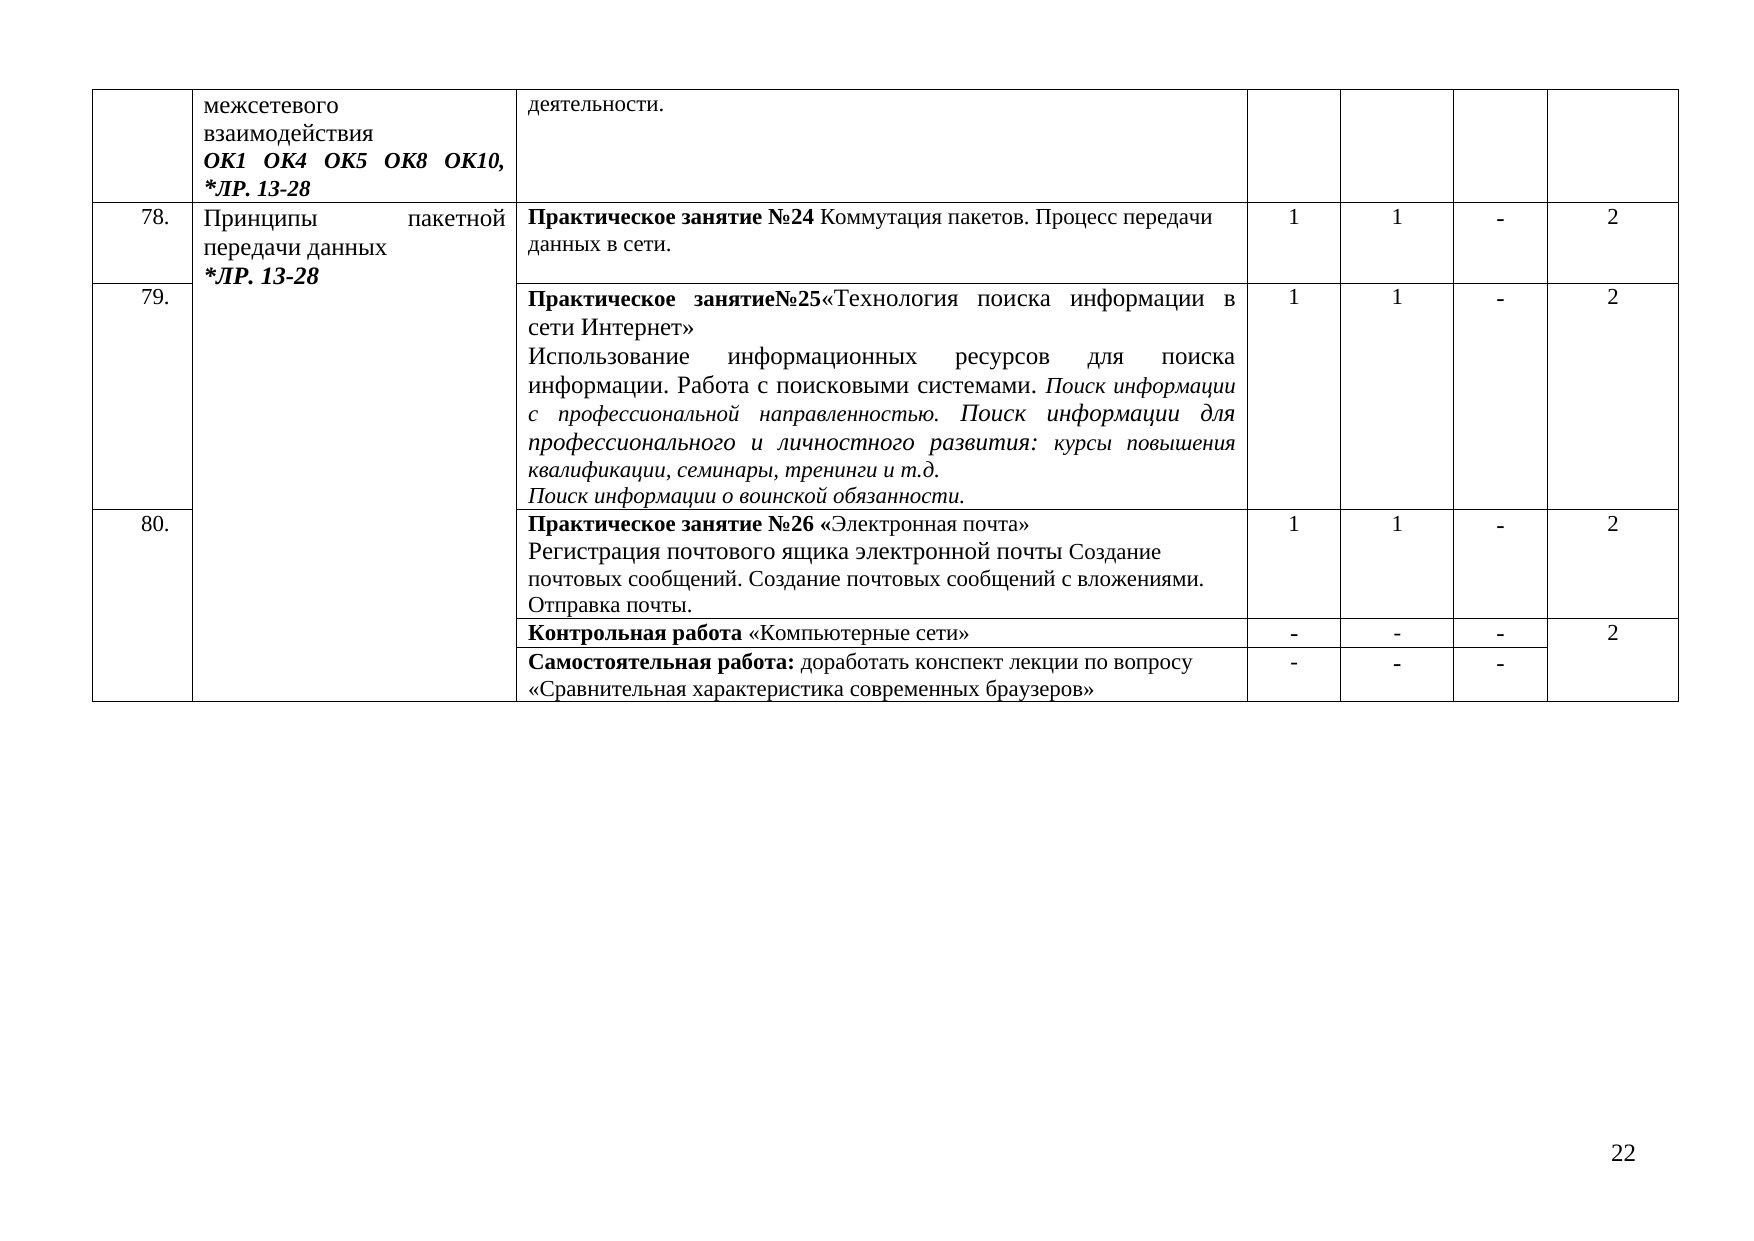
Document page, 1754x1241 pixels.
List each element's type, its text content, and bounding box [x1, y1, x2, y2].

table_cell 1 [1248, 284, 1340, 509]
table_cell - [1248, 619, 1340, 647]
table_cell Практическое занятие №24 Коммутация пакетов. Процесс передачи данных в сети. [517, 203, 1247, 282]
table_cell Принципы пакетной передачи данных *ЛР. 13-28 [193, 203, 516, 701]
table_cell 2 [1548, 203, 1678, 282]
table_cell - [1248, 648, 1340, 701]
table_cell 2 [1548, 284, 1678, 509]
table_cell - [1341, 619, 1453, 647]
table_cell - [1454, 90, 1547, 202]
table_cell - [1454, 203, 1547, 282]
table_cell [93, 284, 192, 509]
table_cell - [1454, 648, 1547, 701]
table_cell 1 [1248, 90, 1340, 202]
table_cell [193, 90, 516, 202]
table_cell - [1454, 510, 1547, 617]
table_cell 2 [1548, 619, 1678, 701]
table_cell Самостоятельная работа: доработать конспект лекции по вопросу «Сравнительная характеристика современных браузеров» [517, 648, 1247, 701]
table_cell Контрольная работа «Компьютерные сети» [517, 619, 1247, 647]
table_cell 2 [1548, 510, 1678, 617]
table_cell [93, 90, 192, 202]
table_cell [93, 203, 192, 282]
table_cell 1 [1341, 90, 1453, 202]
table_cell 1 [1341, 284, 1453, 509]
table_cell Практическое занятие №26 «Электронная почта» Регистрация почтового ящика электронной почты Создание почтовых сообщений. Создание почтовых сообщений с вложениями. Отправка почты. [517, 510, 1247, 617]
table_cell 2 [1548, 90, 1678, 202]
table_cell 1 [1341, 510, 1453, 617]
table_cell 1 [1341, 203, 1453, 282]
table_cell Практическое занятие№25«Технология поиска информации в сети Интернет» Использование информационных ресурсов для поиска информации. Работа с поисковыми системами. Поиск информации с профессиональной направленностью. Поиск информации для профессионального и личностного развития: курсы повышения квалификации, семинары, тренинги и т.д. Поиск информации о воинской обязанности. [517, 284, 1247, 509]
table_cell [517, 90, 1247, 202]
table_cell - [1454, 284, 1547, 509]
table_cell - [1341, 648, 1453, 701]
table_cell 1 [1248, 203, 1340, 282]
table_cell [93, 510, 192, 701]
table_cell 1 [1248, 510, 1340, 617]
table_cell - [1454, 619, 1547, 647]
